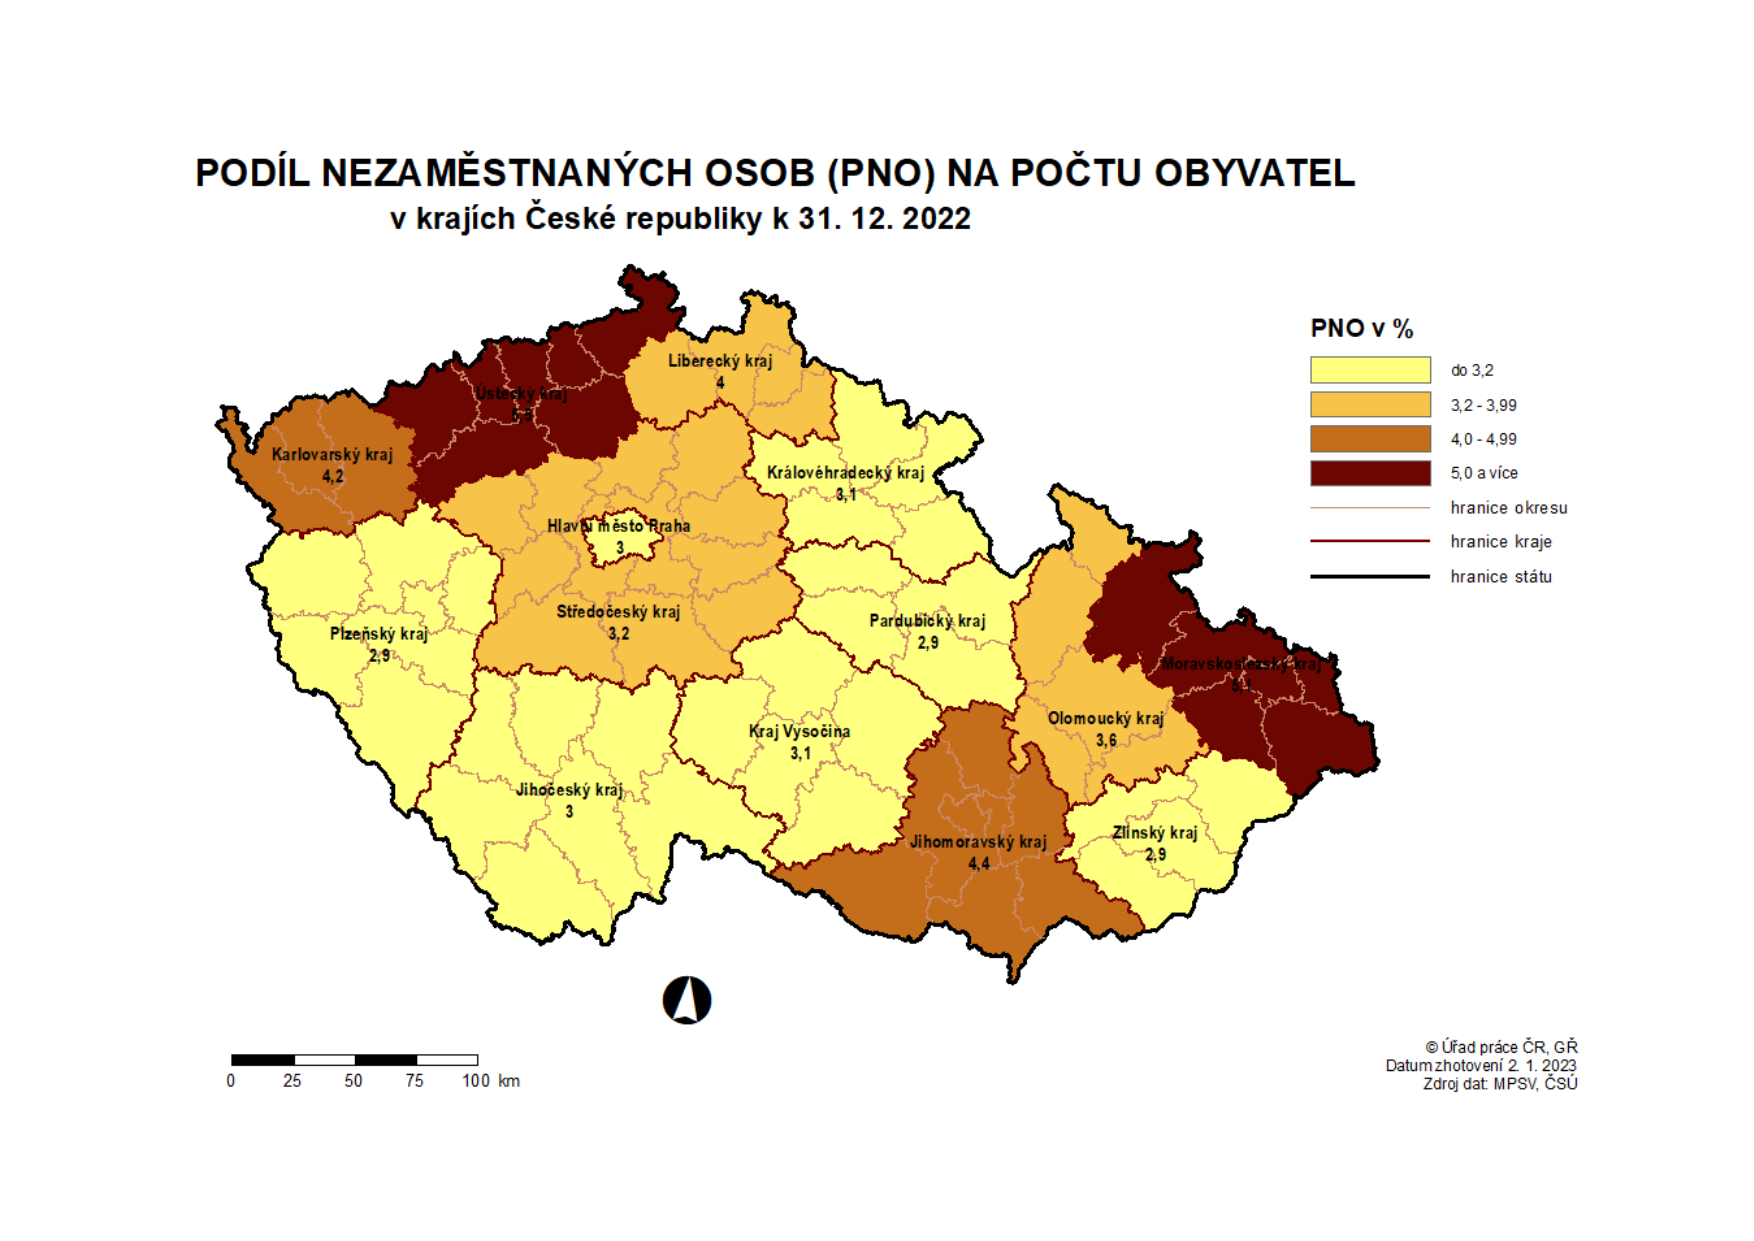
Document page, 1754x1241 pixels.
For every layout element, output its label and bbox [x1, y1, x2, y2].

picture [147, 103, 1607, 1135]
